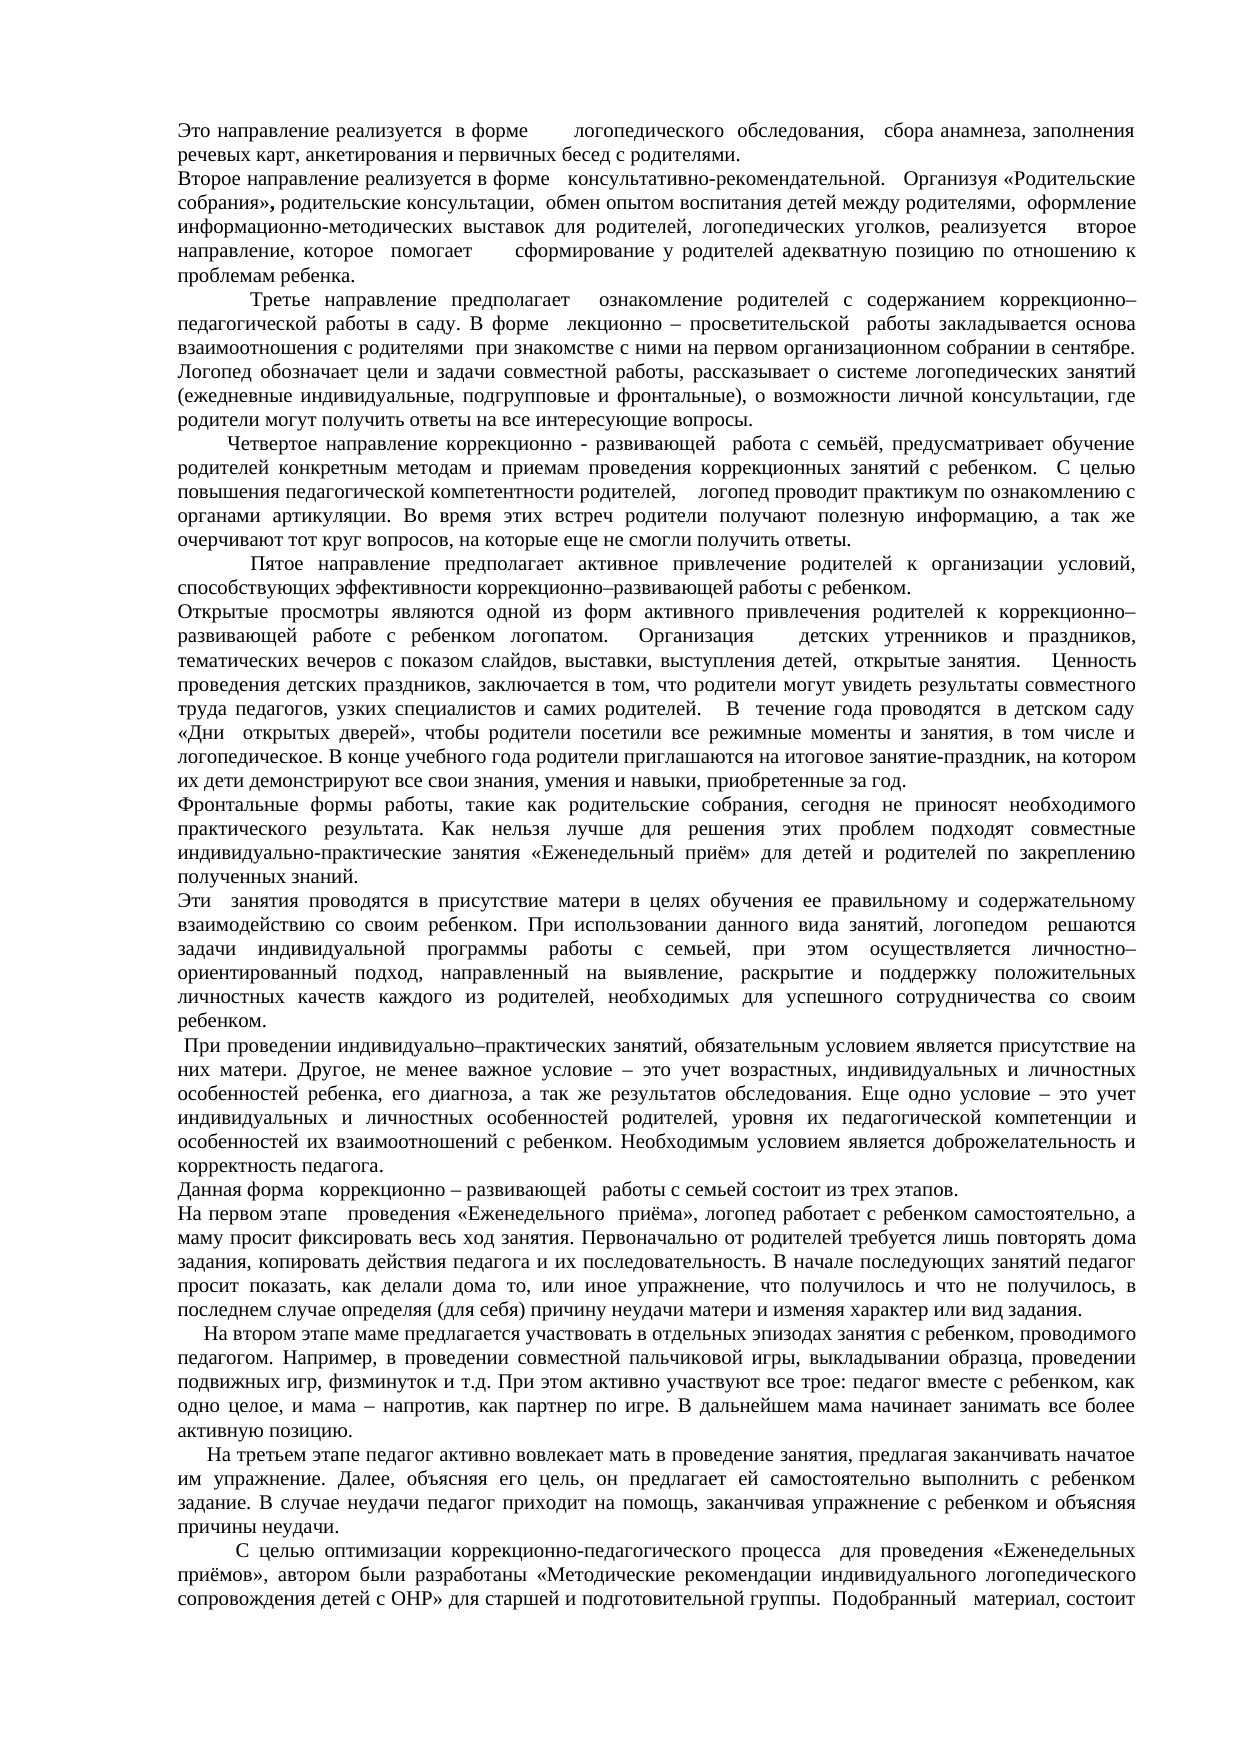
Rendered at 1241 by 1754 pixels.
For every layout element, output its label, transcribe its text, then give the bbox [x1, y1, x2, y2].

text Открытые просмотры являются одной из форм активного привлечения родителей к коррекционно–развивающей работе с ребенком логопатом. Организация детских утренников и праздников, тематических вечеров с показом слайдов, выставки, выступления детей, открытые занятия. Ценность проведения детских праздников, заключается в том, что родители могут увидеть результаты совместного труда педагогов, узких специалистов и самих родителей. В течение года проводятся в детском саду «Дни открытых дверей», чтобы родители посетили все режимные моменты и занятия, в том числе и логопедическое. В конце учебного года родители приглашаются на итоговое занятие-праздник, на котором их дети демонстрируют все свои знания, умения и навыки, приобретенные за год. [177, 599, 1137, 792]
text Пятое направление предполагает активное привлечение родителей к организации условий, способствующих эффективности коррекционно–развивающей работы с ребенком. [177, 551, 1137, 599]
text На третьем этапе педагог активно вовлекает мать в проведение занятия, предлагая заканчивать начатое им упражнение. Далее, объясняя его цель, он предлагает ей самостоятельно выполнить с ребенком задание. В случае неудачи педагог приходит на помощь, заканчивая упражнение с ребенком и объясняя причины неудачи. [177, 1442, 1137, 1538]
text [177, 1538, 1137, 1610]
text При проведении индивидуально–практических занятий, обязательным условием является присутствие на них матери. Другое, не менее важное условие – это учет возрастных, индивидуальных и личностных особенностей ребенка, его диагноза, а так же результатов обследования. Еще одно условие – это учет индивидуальных и личностных особенностей родителей, уровня их педагогической компетенции и особенностей их взаимоотношений с ребенком. Необходимым условием является доброжелательность и корректность педагога. [177, 1032, 1137, 1177]
text На первом этапе проведения «Еженедельного приёма», логопед работает с ребенком самостоятельно, а маму просит фиксировать весь ход занятия. Первоначально от родителей требуется лишь повторять дома задания, копировать действия педагога и их последовательность. В начале последующих занятий педагог просит показать, как делали дома то, или иное упражнение, что получилось и что не получилось, в последнем случае определяя (для себя) причину неудачи матери и изменяя характер или вид задания. [177, 1201, 1137, 1321]
text На втором этапе маме предлагается участвовать в отдельных эпизодах занятия с ребенком, проводимого педагогом. Например, в проведении совместной пальчиковой игры, выкладывании образца, проведении подвижных игр, физминуток и т.д. При этом активно участвуют все трое: педагог вместе с ребенком, как одно целое, и мама – напротив, как партнер по игре. В дальнейшем мама начинает занимать все более активную позицию. [177, 1321, 1137, 1442]
text Третье направление предполагает ознакомление родителей с содержанием коррекционно–педагогической работы в саду. В форме лекционно – просветительской работы закладывается основа взаимоотношения с родителями при знакомстве с ними на первом организационном собрании в сентябре. Логопед обозначает цели и задачи совместной работы, рассказывает о системе логопедических занятий (ежедневные индивидуальные, подгрупповые и фронтальные), о возможности личной консультации, где родители могут получить ответы на все интересующие вопросы. [177, 287, 1137, 431]
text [177, 118, 1137, 166]
text Эти занятия проводятся в присутствие матери в целях обучения ее правильному и содержательному взаимодействию со своим ребенком. При использовании данного вида занятий, логопедом решаются задачи индивидуальной программы работы с семьей, при этом осуществляется личностно–ориентированный подход, направленный на выявление, раскрытие и поддержку положительных личностных качеств каждого из родителей, необходимых для успешного сотрудничества со своим ребенком. [177, 888, 1137, 1032]
text Второе направление реализуется в форме консультативно-рекомендательной. Организуя «Родительские собрания», родительские консультации, обмен опытом воспитания детей между родителями, оформление информационно-методических выставок для родителей, логопедических уголков, реализуется второе направление, которое помогает сформирование у родителей адекватную позицию по отношению к проблемам ребенка. [177, 166, 1137, 287]
text Данная форма коррекционно – развивающей работы с семьей состоит из трех этапов. [177, 1177, 1137, 1201]
text Четвертое направление коррекционно - развивающей работа с семьёй, предусматривает обучение родителей конкретным методам и приемам проведения коррекционных занятий с ребенком. С целью повышения педагогической компетентности родителей, логопед проводит практикум по ознакомлению с органами артикуляции. Во время этих встреч родители получают полезную информацию, а так же очерчивают тот круг вопросов, на которые еще не смогли получить ответы. [177, 431, 1137, 551]
text Фронтальные формы работы, такие как родительские собрания, сегодня не приносят необходимого практического результата. Как нельзя лучше для решения этих проблем подходят совместные индивидуально-практические занятия «Еженедельный приём» для детей и родителей по закреплению полученных знаний. [177, 792, 1137, 888]
